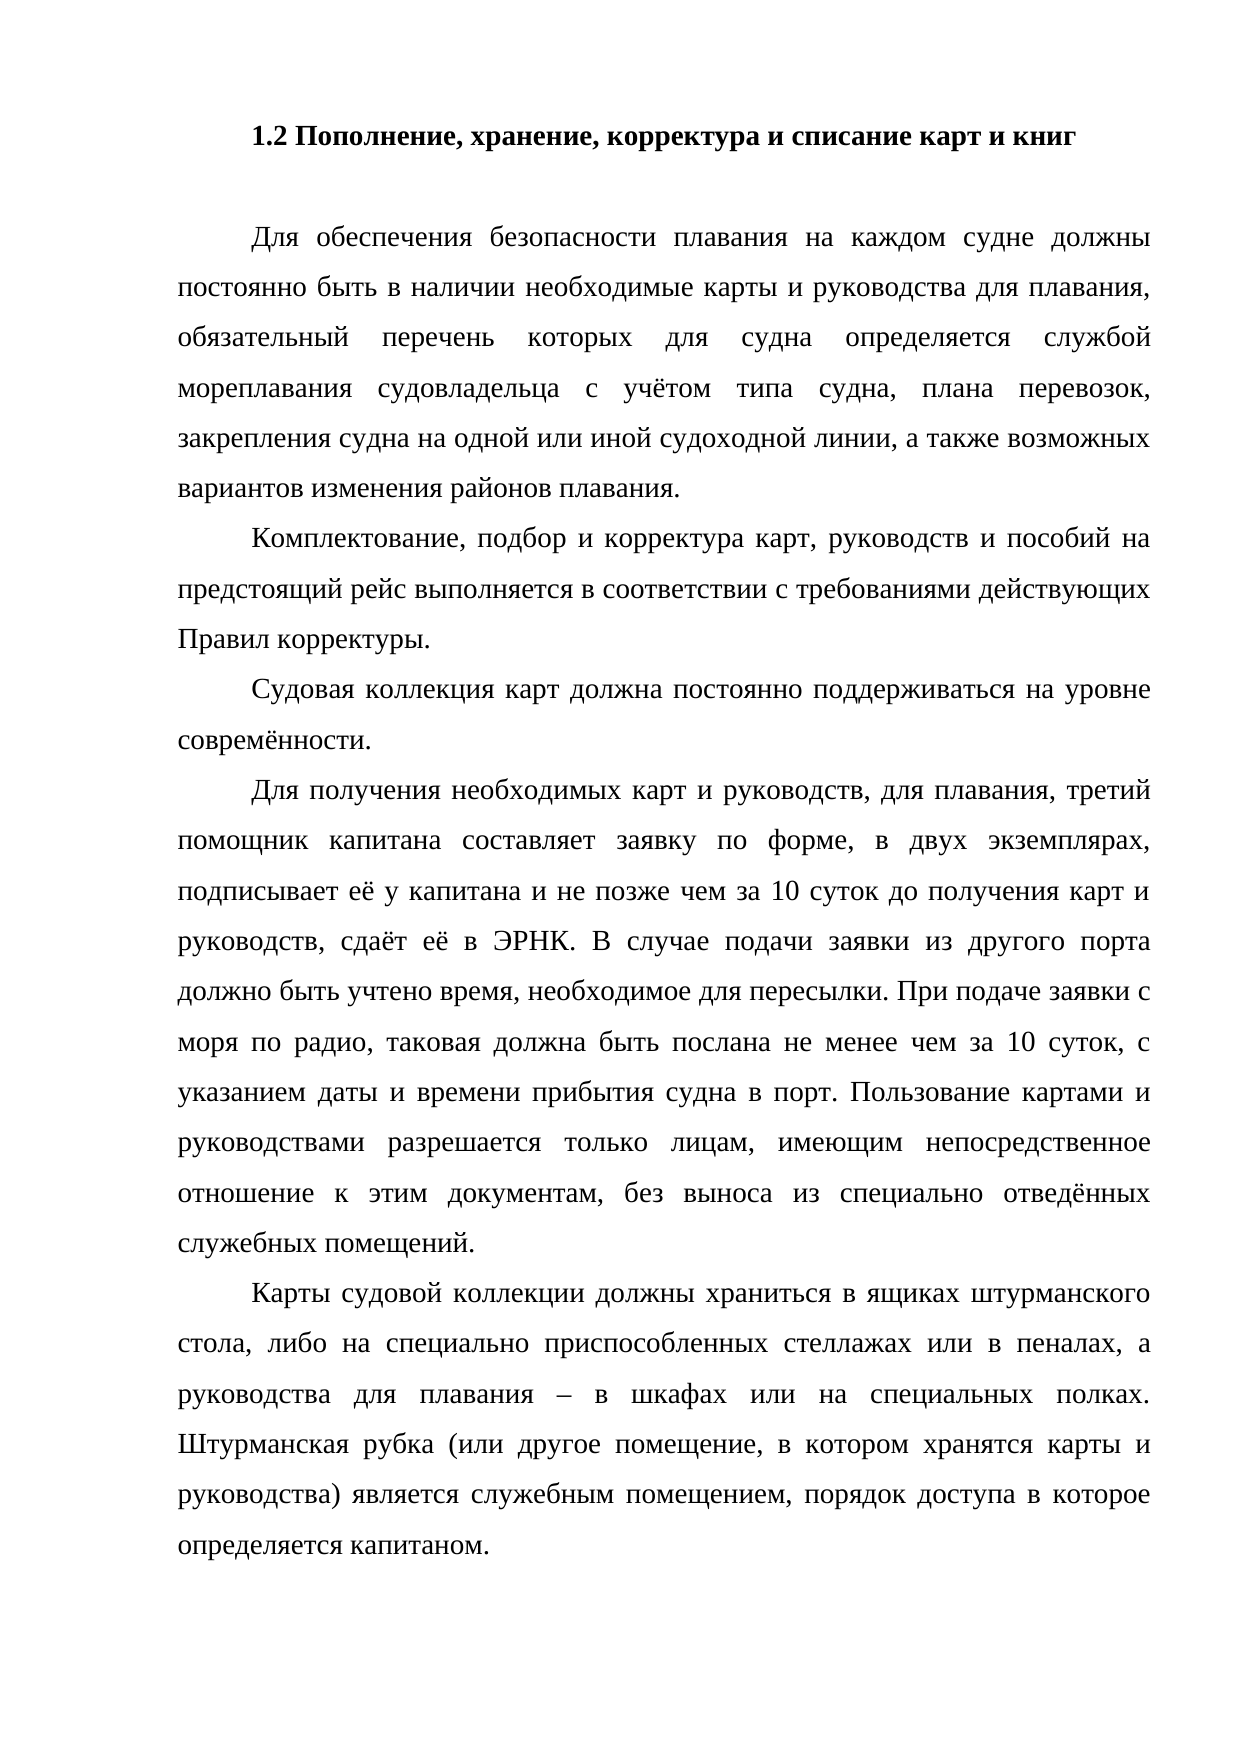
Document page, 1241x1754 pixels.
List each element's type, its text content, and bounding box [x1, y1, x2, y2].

text Судовая коллекция карт должна постоянно поддерживаться на уровне совремённости. [177, 672, 1152, 755]
text Карты судовой коллекции должны храниться в ящиках штурманского стола, либо на специально приспособленных стеллажах или в пеналах, а руководства для плавания – в шкафах или на специальных полках. Штурманская рубка (или другое помещение, в котором хранятся карты и руководства) является служебным помещением, порядок доступа в которое определяется капитаном. [177, 1275, 1152, 1560]
text Комплектование, подбор и корректура карт, руководств и пособий на предстоящий рейс выполняется в соответствии с требованиями действующих Правил корректуры. [177, 521, 1152, 655]
text 1.2 Пополнение, хранение, корректура и списание карт и книг [177, 118, 1152, 152]
text Для получения необходимых карт и руководств, для плавания, третий помощник капитана составляет заявку по форме, в двух экземплярах, подписывает её у капитана и не позже чем за 10 суток до получения карт и руководств, сдаёт её в ЭРНК. В случае подачи заявки из другого порта должно быть учтено время, необходимое для пересылки. При подаче заявки с моря по радио, таковая должна быть послана не менее чем за 10 суток, с указанием даты и времени прибытия судна в порт. Пользование картами и руководствами разрешается только лицам, имеющим непосредственное отношение к этим документам, без выноса из специально отведённых служебных помещений. [177, 772, 1152, 1258]
text Для обеспечения безопасности плавания на каждом судне должны постоянно быть в наличии необходимые карты и руководства для плавания, обязательный перечень которых для судна определяется службой мореплавания судовладельца с учётом типа судна, плана перевозок, закрепления судна на одной или иной судоходной линии, а также возможных вариантов изменения районов плавания. [177, 219, 1152, 504]
